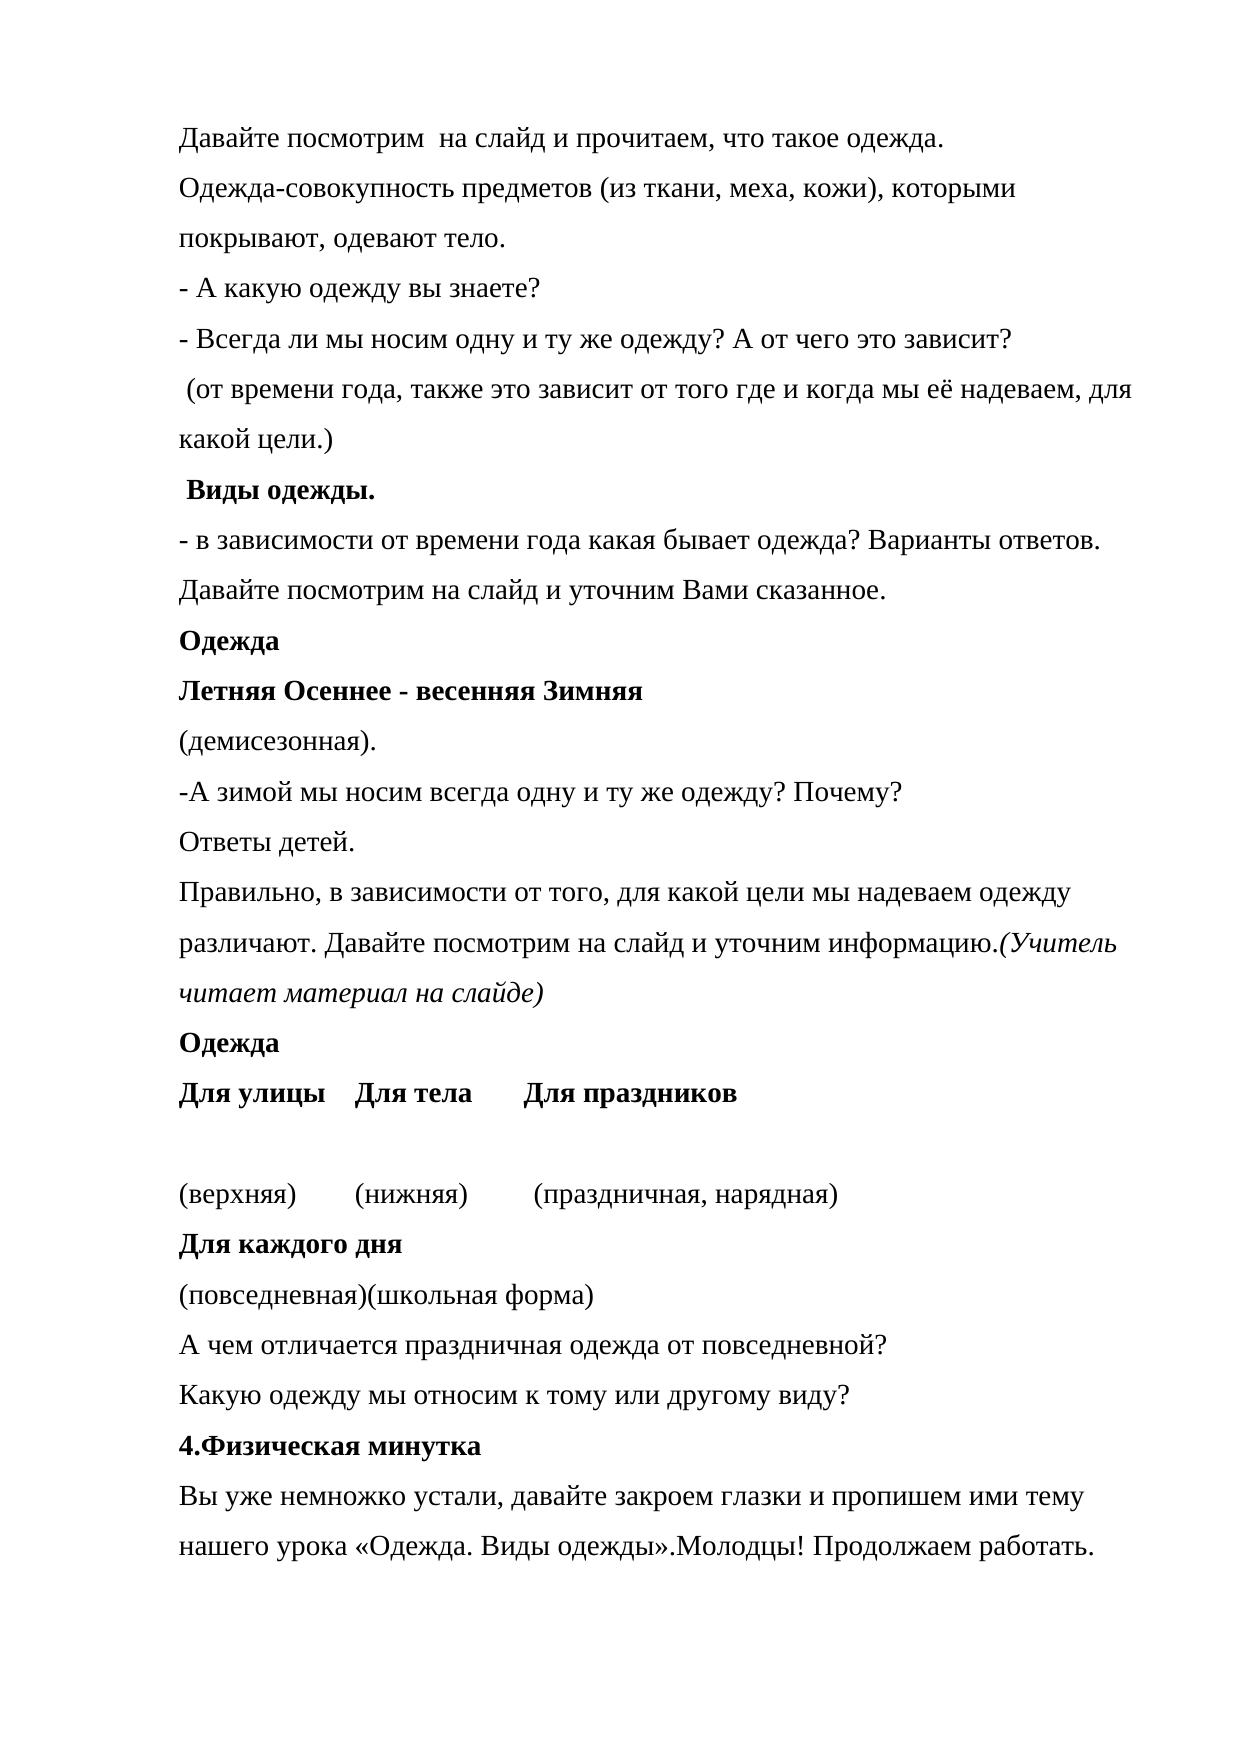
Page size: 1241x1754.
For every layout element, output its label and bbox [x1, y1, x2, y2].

table_header [177, 118, 1161, 1631]
